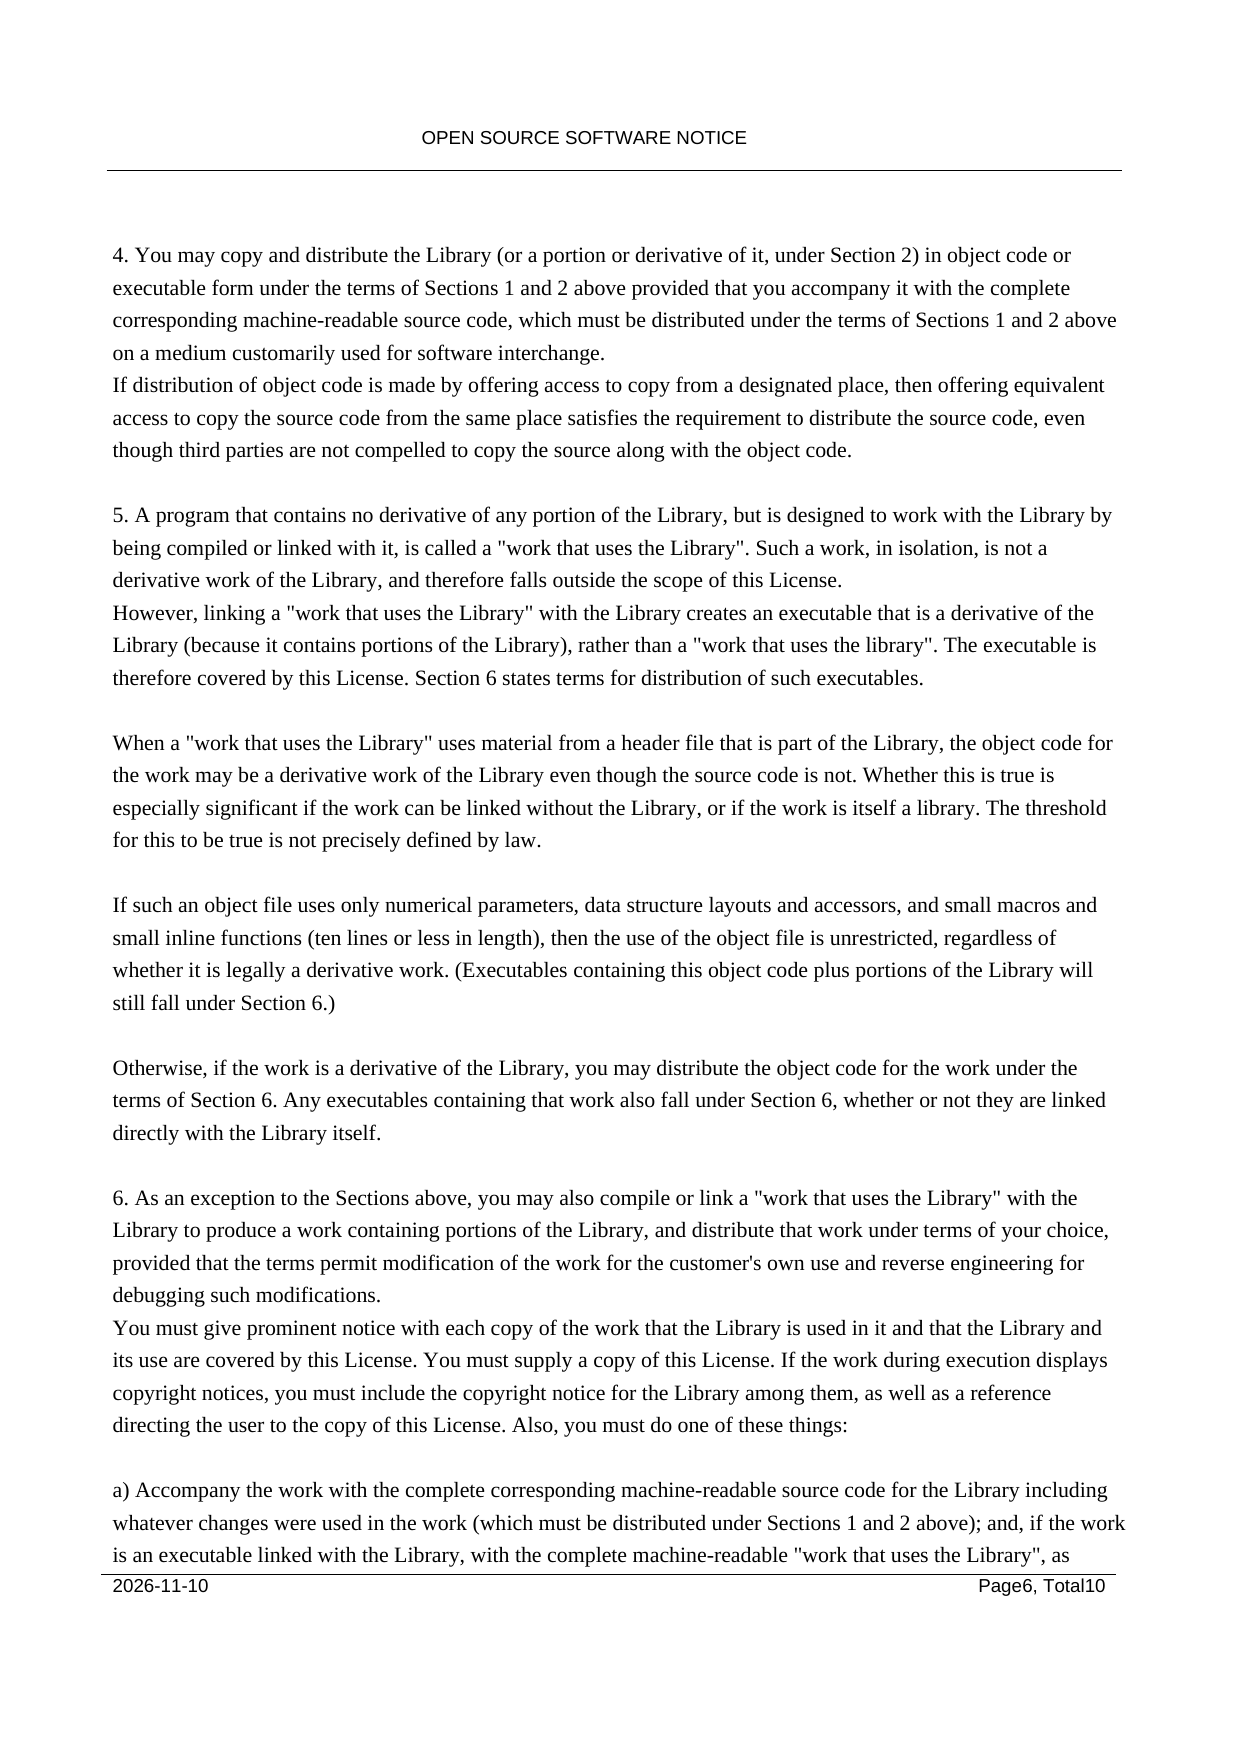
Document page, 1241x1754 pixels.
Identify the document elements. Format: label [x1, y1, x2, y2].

text [112, 206, 1128, 1571]
